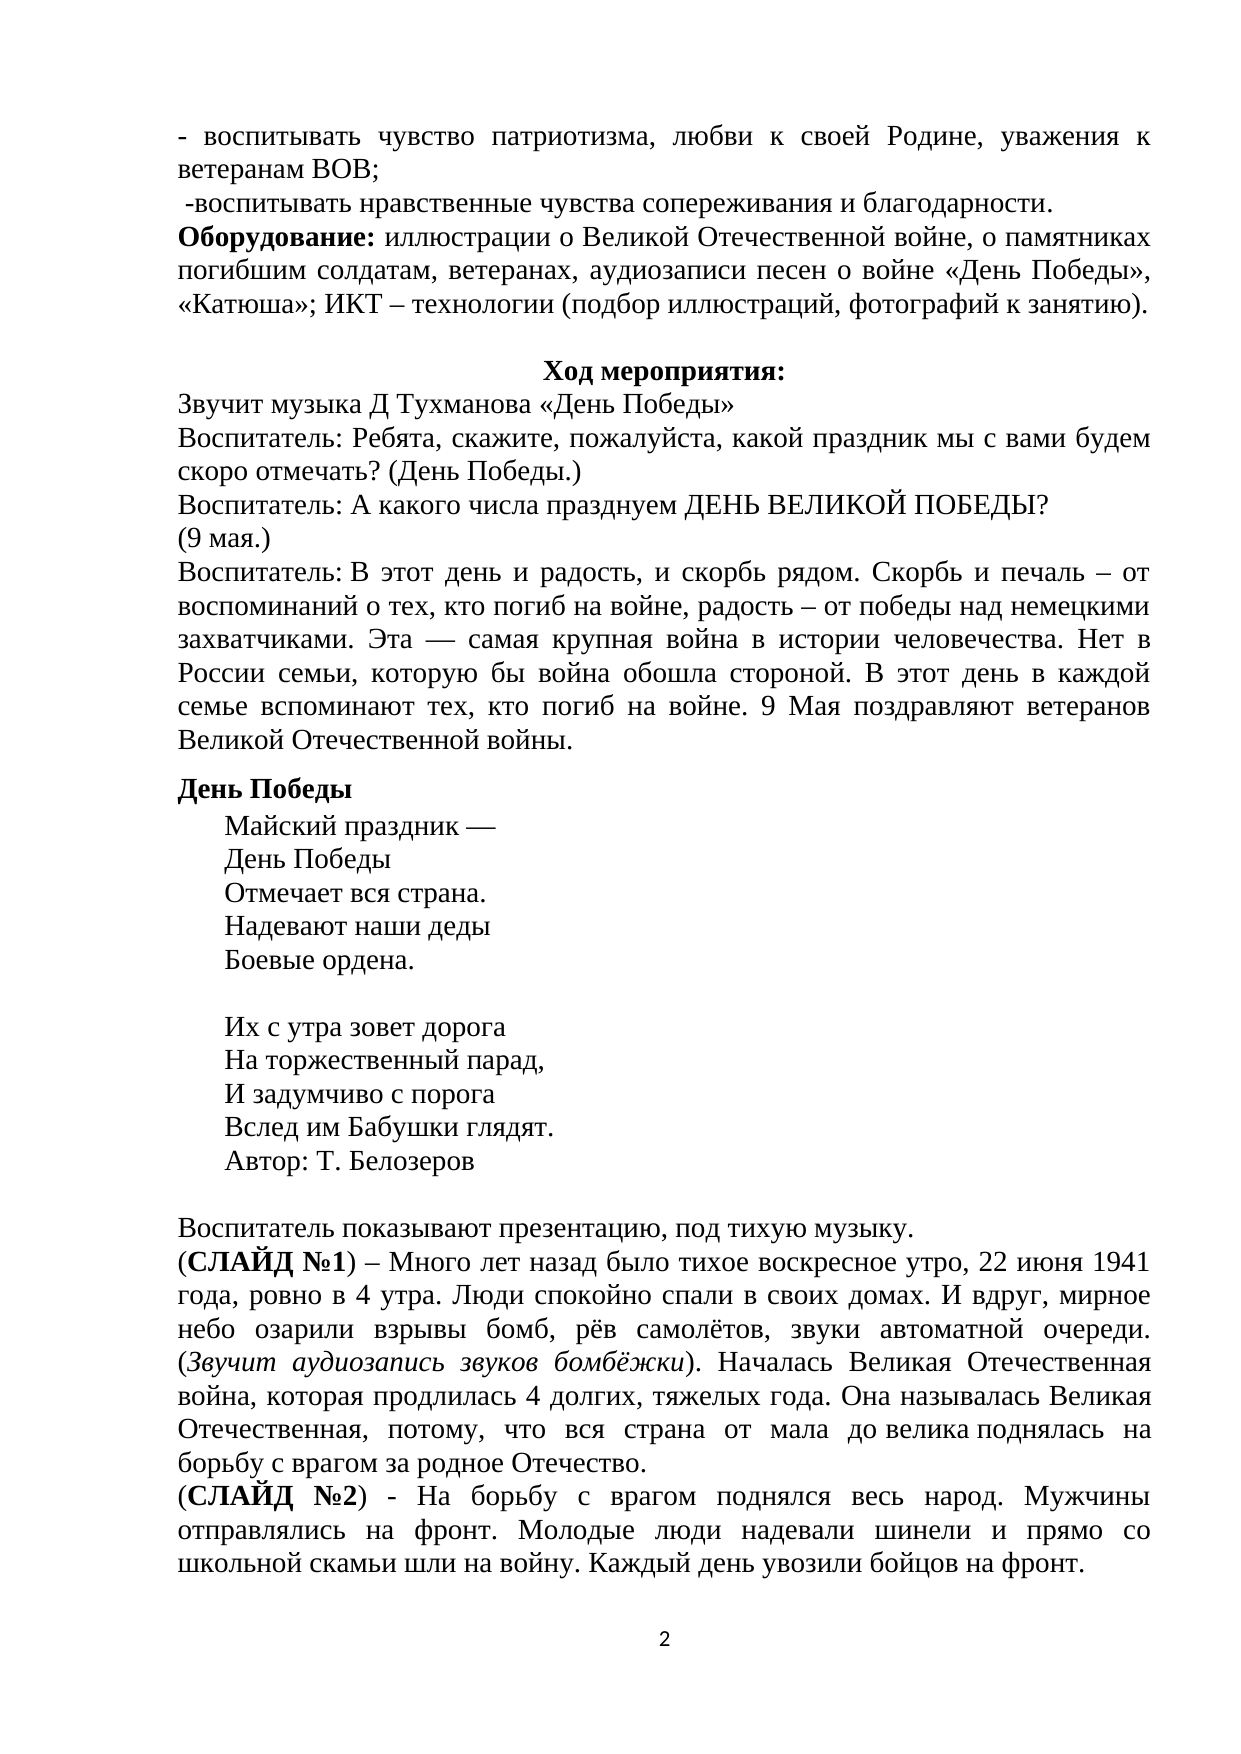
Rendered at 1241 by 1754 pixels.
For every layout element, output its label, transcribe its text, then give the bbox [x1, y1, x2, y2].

text И задумчиво с порога [177, 1076, 1152, 1109]
text Боевые ордена. [177, 942, 1152, 975]
text Отмечает вся страна. [177, 875, 1152, 908]
text Оборудование: иллюстрации о Великой Отечественной войне, о памятниках погибшим солдатам, ветеранах, аудиозаписи песен о войне «День Победы», «Катюша»; ИКТ – технологии (подбор иллюстраций, фотографий к занятию). [177, 219, 1152, 319]
text (СЛАЙД №1) – Много лет назад было тихое воскресное утро, 22 июня 1941 года, ровно в 4 утра. Люди спокойно спали в своих домах. И вдруг, мирное небо озарили взрывы бомб, рёв самолётов, звуки автоматной очереди. (Звучит аудиозапись звуков бомбёжки). Началась Великая Отечественная война, которая продлилась 4 долгих, тяжелых года. Она называлась Великая Отечественная, потому, что вся страна от мала до велика поднялась на борьбу с врагом за родное Отечество. [177, 1244, 1152, 1478]
text На торжественный парад, [177, 1042, 1152, 1076]
text День Победы [177, 841, 1152, 875]
text (9 мая.) [177, 521, 1152, 554]
text Вслед им Бабушки глядят. [177, 1109, 1152, 1143]
text Ход мероприятия: [177, 353, 1152, 386]
text Автор: Т. Белозеров [177, 1143, 1152, 1177]
text Их с утра зовет дорога [177, 1009, 1152, 1042]
text (СЛАЙД №2) - На борьбу с врагом поднялся весь народ. Мужчины отправлялись на фронт. Молодые люди надевали шинели и прямо со школьной скамьи шли на войну. Каждый день увозили бойцов на фронт. [177, 1478, 1152, 1579]
text Воспитатель показывают презентацию, под тихую музыку. [177, 1210, 1152, 1244]
text День Победы [177, 771, 1152, 804]
text Надевают наши деды [177, 908, 1152, 942]
text -воспитывать нравственные чувства сопереживания и благодарности. [177, 185, 1152, 219]
text Майский праздник — [177, 808, 1152, 841]
text - воспитывать чувство патриотизма, любви к своей Родине, уважения к ветеранам ВОВ; [177, 118, 1152, 185]
text Воспитатель: Ребята, скажите, пожалуйста, какой праздник мы с вами будем скоро отмечать? (День Победы.) [177, 420, 1152, 487]
text Воспитатель: А какого числа празднуем ДЕНЬ ВЕЛИКОЙ ПОБЕДЫ? [177, 487, 1152, 521]
text Звучит музыка Д Тухманова «День Победы» [177, 386, 1152, 420]
text Воспитатель: В этот день и радость, и скорбь рядом. Скорбь и печаль – от воспоминаний о тех, кто погиб на войне, радость – от победы над немецкими захватчиками. Эта — самая крупная война в истории человечества. Нет в России семьи, которую бы война обошла стороной. В этот день в каждой семье вспоминают тех, кто погиб на войне. 9 Мая поздравляют ветеранов Великой Отечественной войны. [177, 554, 1152, 755]
